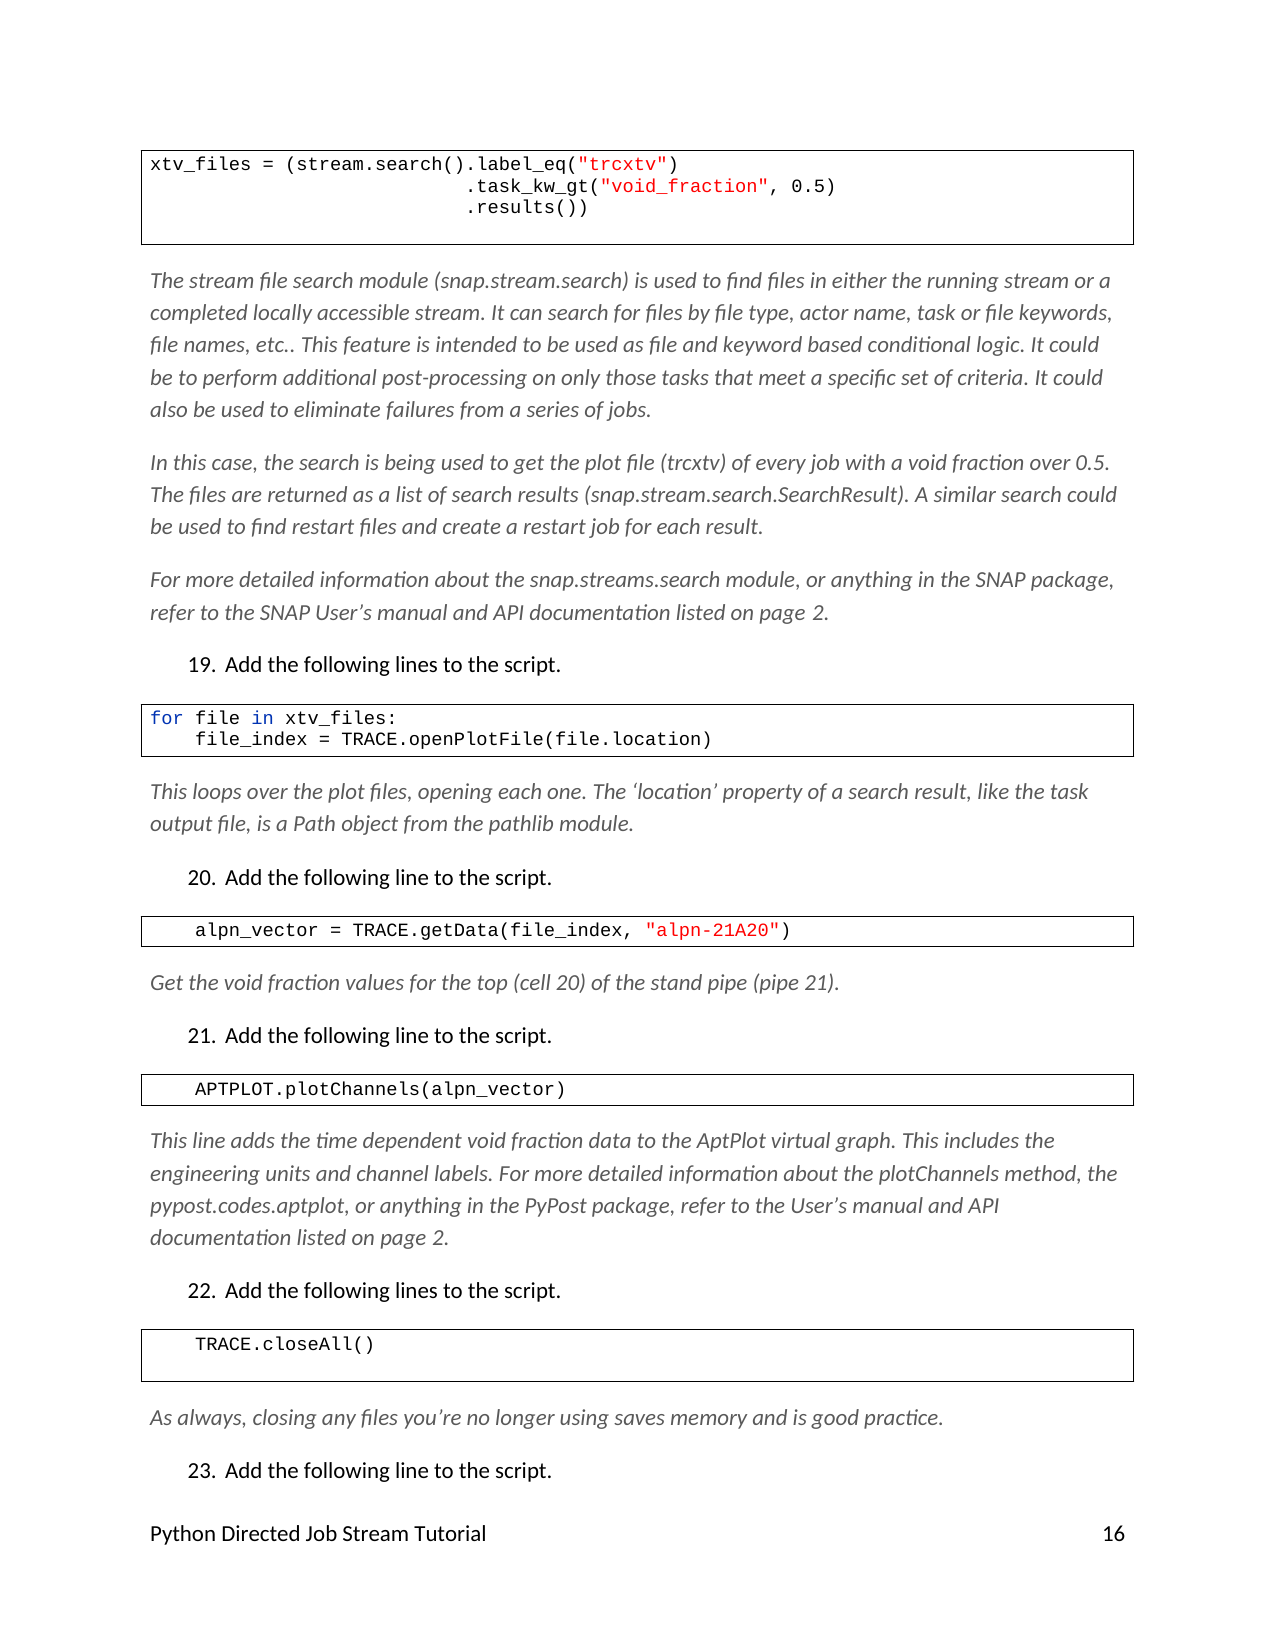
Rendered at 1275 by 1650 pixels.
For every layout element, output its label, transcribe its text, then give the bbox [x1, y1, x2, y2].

list Add the following lines to the script. [187, 651, 1125, 679]
list Add the following line to the script. [187, 1456, 1125, 1484]
text file_index = TRACE.openPlotFile(file.location) [142, 725, 1133, 756]
text xtv_files = (stream.search().label_eq("trcxtv") [142, 151, 1133, 176]
text Get the void fraction values for the top (cell 20) of the stand pipe (pipe 21). [150, 968, 1125, 996]
text TRACE.closeAll() [142, 1330, 1133, 1351]
text For more detailed information about the snap.streams.search module, or anything in the SNAP package, refer to the SNAP User’s manual and API documentation listed on page 2. [150, 565, 1125, 626]
text alpn_vector = TRACE.getData(file_index, "alpn-21A20") [142, 917, 1133, 946]
text This loops over the plot files, opening each one. The ‘location’ property of a search result, like the task output file, is a Path object from the pathlib module. [150, 777, 1125, 838]
text for file in xtv_files: [142, 705, 1133, 725]
text As always, closing any files you’re no longer using saves memory and is good practice. [150, 1403, 1125, 1431]
text .results()) [150, 198, 1125, 214]
list Add the following line to the script. [187, 1021, 1125, 1049]
text The stream file search module (snap.stream.search) is used to find files in either the running stream or a completed locally accessible stream. It can search for files by file type, actor name, task or file keywords, file names, etc.. This feature is intended to be used as file and keyword based conditional logic. It could be to perform additional post-processing on only those tasks that meet a specific set of criteria. It could also be used to eliminate failures from a series of jobs. [150, 266, 1125, 423]
list Add the following line to the script. [187, 863, 1125, 891]
text .task_kw_gt("void_fraction", 0.5) [150, 176, 1125, 198]
text This line adds the time dependent void fraction data to the AptPlot virtual graph. This includes the engineering units and channel labels. For more detailed information about the plotChannels method, the pypost.codes.aptplot, or anything in the PyPost package, refer to the User’s manual and API documentation listed on page 2. [150, 1127, 1125, 1251]
text In this case, the search is being used to get the plot file (trcxtv) of every job with a void fraction over 0.5. The files are returned as a list of search results (snap.stream.search.SearchResult). A similar search could be used to find restart files and create a restart job for each result. [150, 448, 1125, 540]
text APTPLOT.plotChannels(alpn_vector) [142, 1075, 1133, 1105]
list Add the following lines to the script. [187, 1276, 1125, 1304]
